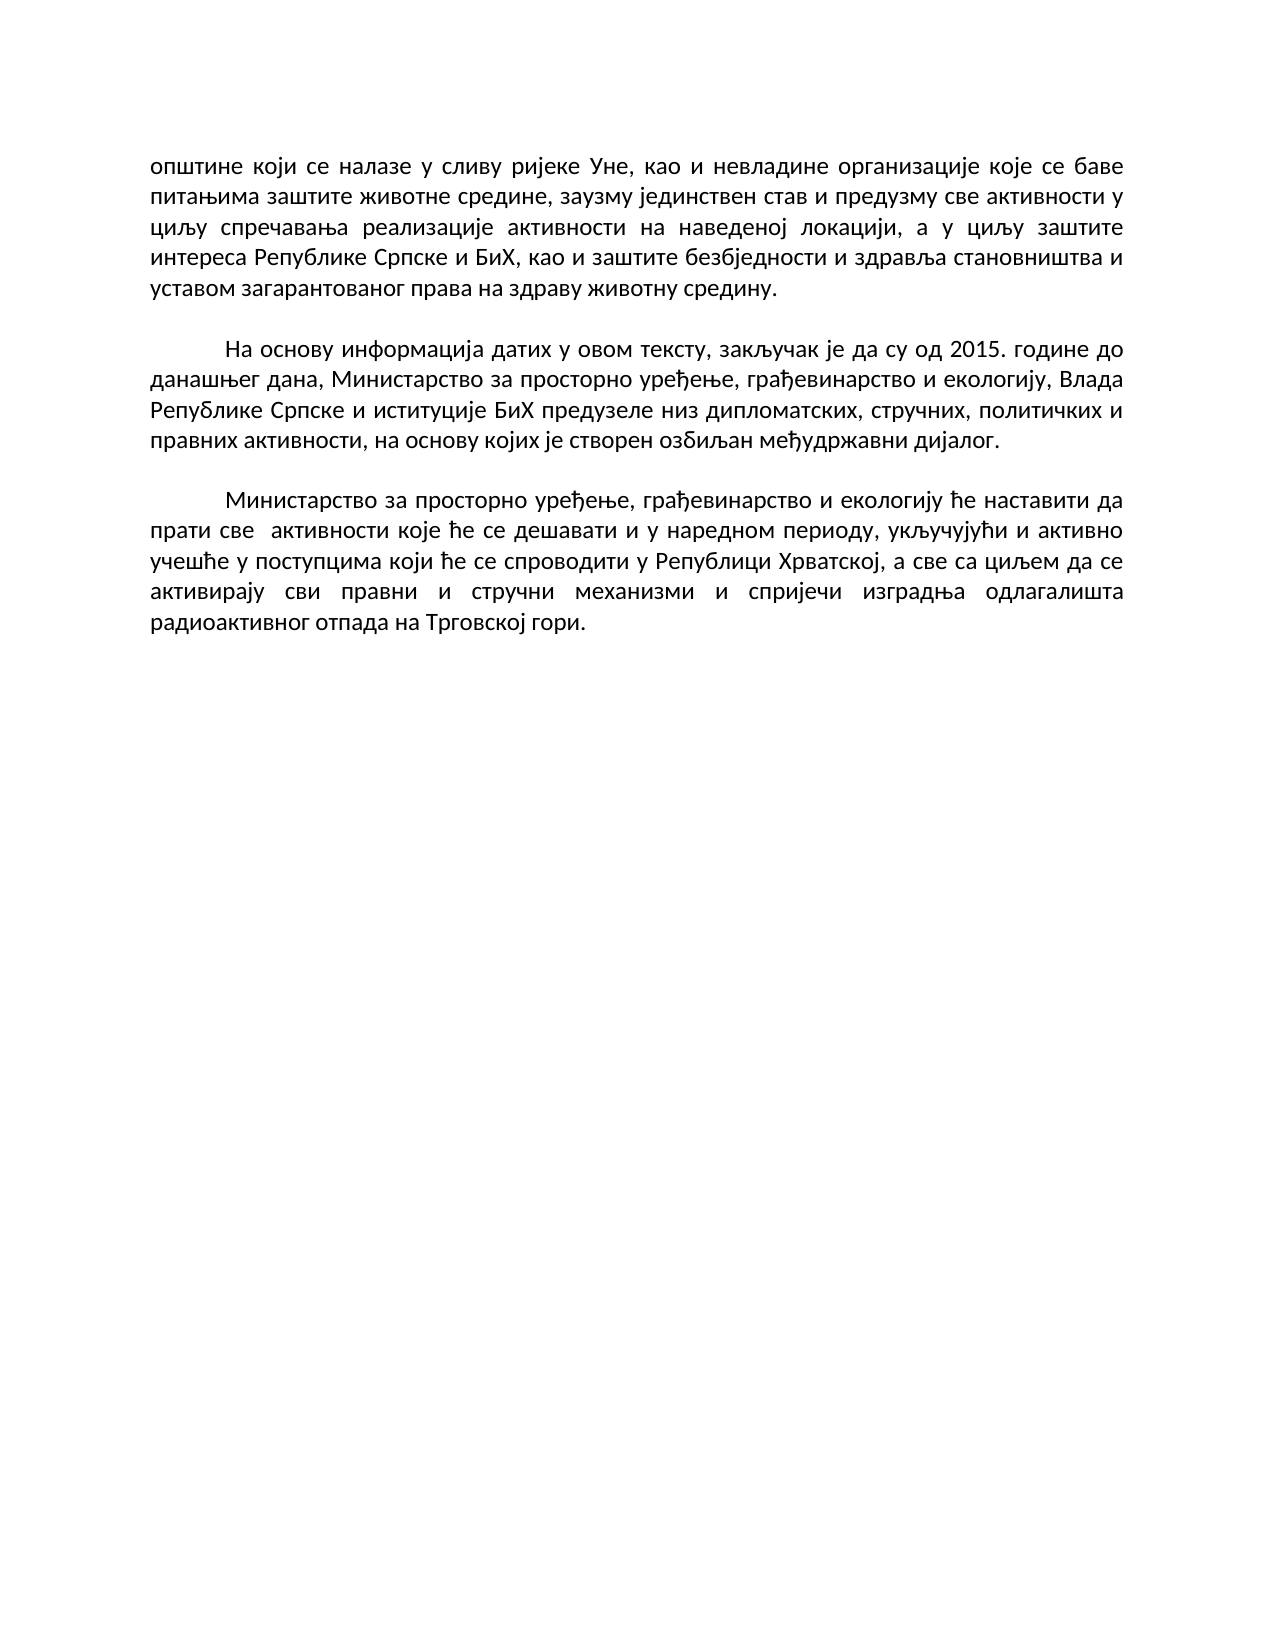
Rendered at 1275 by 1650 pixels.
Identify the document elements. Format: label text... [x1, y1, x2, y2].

text На основу информацијa датих у овом тексту, закључак је да су од 2015. године до данашњег дана, Министарство за просторно уређење, грађевинарство и екологију, Влада Републике Српске и иституције БиХ предузеле низ дипломатских, стручних, политичких и правних активности, на основу којих је створен озбиљан међудржавни дијалог. [150, 333, 1125, 455]
text Министарство за просторно уређење, грађевинарство и екологију ће наставити да прати све активности које ће се дешавати и у наредном периоду, укључујући и активно учешће у поступцима који ће се спроводити у Републици Хрватској, а све са циљем да се активирају сви правни и стручни механизми и спријечи изградња одлагалишта радиоактивног отпада на Трговској гори. [150, 484, 1125, 637]
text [150, 150, 1125, 303]
